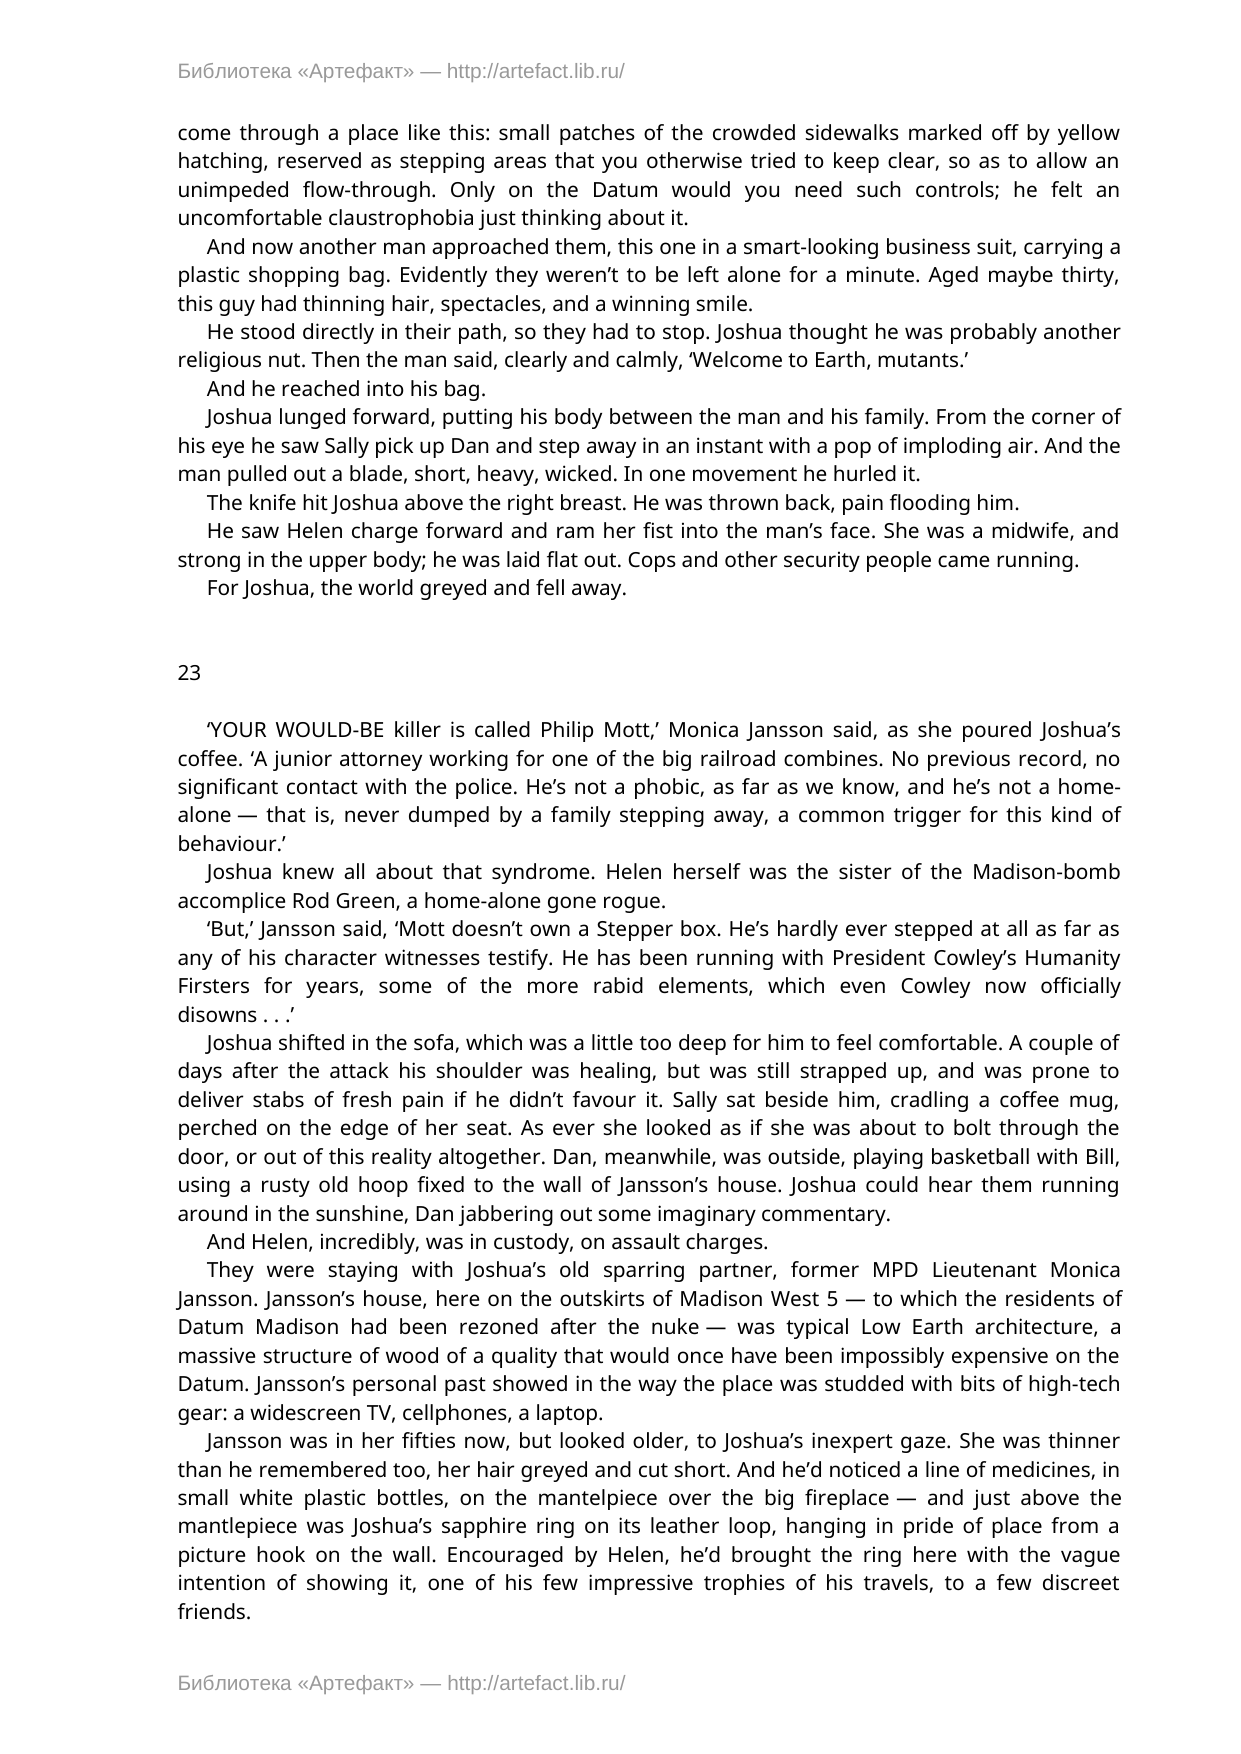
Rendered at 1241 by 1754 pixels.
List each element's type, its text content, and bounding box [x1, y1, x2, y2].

text And he reached into his bag. [177, 374, 1122, 402]
text The knife hit Joshua above the right breast. He was thrown back, pain flooding him. [177, 488, 1122, 516]
text Jansson was in her fifties now, but looked older, to Joshua’s inexpert gaze. She was thinner than he remembered too, her hair greyed and cut short. And he’d noticed a line of medicines, in small white plastic bottles, on the mantelpiece over the big fireplace — and just above the mantlepiece was Joshua’s sapphire ring on its leather loop, hanging in pride of place from a picture hook on the wall. Encouraged by Helen, he’d brought the ring here with the vague intention of showing it, one of his few impressive trophies of his travels, to a few discreet friends. [177, 1426, 1122, 1625]
text He saw Helen charge forward and ram her fist into the man’s face. She was a midwife, and strong in the upper body; he was laid flat out. Cops and other security people came running. [177, 516, 1122, 573]
text They were staying with Joshua’s old sparring partner, former MPD Lieutenant Monica Jansson. Jansson’s house, here on the outskirts of Madison West 5 — to which the residents of Datum Madison had been rezoned after the nuke — was typical Low Earth architecture, a massive structure of wood of a quality that would once have been impossibly expensive on the Datum. Jansson’s personal past showed in the way the place was studded with bits of high-tech gear: a widescreen TV, cellphones, a laptop. [177, 1256, 1122, 1426]
subtitle 23 [177, 658, 1122, 687]
text For Joshua, the world greyed and fell away. [177, 573, 1122, 602]
text ‘YOUR WOULD-BE killer is called Philip Mott,’ Monica Jansson said, as she poured Joshua’s coffee. ‘A junior attorney working for one of the big railroad combines. No previous record, no significant contact with the police. He’s not a phobic, as far as we know, and he’s not a home-alone — that is, never dumped by a family stepping away, a common trigger for this kind of behaviour.’ [177, 715, 1122, 857]
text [177, 118, 1122, 232]
text Joshua lunged forward, putting his body between the man and his family. From the corner of his eye he saw Sally pick up Dan and step away in an instant with a pop of imploding air. And the man pulled out a blade, short, heavy, wicked. In one movement he hurled it. [177, 402, 1122, 488]
text Joshua knew all about that syndrome. Helen herself was the sister of the Madison-bomb accomplice Rod Green, a home-alone gone rogue. [177, 857, 1122, 914]
text Joshua shifted in the sofa, which was a little too deep for him to feel comfortable. A couple of days after the attack his shoulder was healing, but was still strapped up, and was prone to deliver stabs of fresh pain if he didn’t favour it. Sally sat beside him, cradling a coffee mug, perched on the edge of her seat. As ever she looked as if she was about to bolt through the door, or out of this reality altogether. Dan, meanwhile, was outside, playing basketball with Bill, using a rusty old hoop fixed to the wall of Jansson’s house. Joshua could hear them running around in the sunshine, Dan jabbering out some imaginary commentary. [177, 1028, 1122, 1227]
text And now another man approached them, this one in a smart-looking business suit, carrying a plastic shopping bag. Evidently they weren’t to be left alone for a minute. Aged maybe thirty, this guy had thinning hair, spectacles, and a winning smile. [177, 232, 1122, 317]
text ‘But,’ Jansson said, ‘Mott doesn’t own a Stepper box. He’s hardly ever stepped at all as far as any of his character witnesses testify. He has been running with President Cowley’s Humanity Firsters for years, some of the more rabid elements, which even Cowley now officially disowns . . .’ [177, 914, 1122, 1028]
text And Helen, incredibly, was in custody, on assault charges. [177, 1227, 1122, 1256]
text He stood directly in their path, so they had to stop. Joshua thought he was probably another religious nut. Then the man said, clearly and calmly, ‘Welcome to Earth, mutants.’ [177, 317, 1122, 374]
